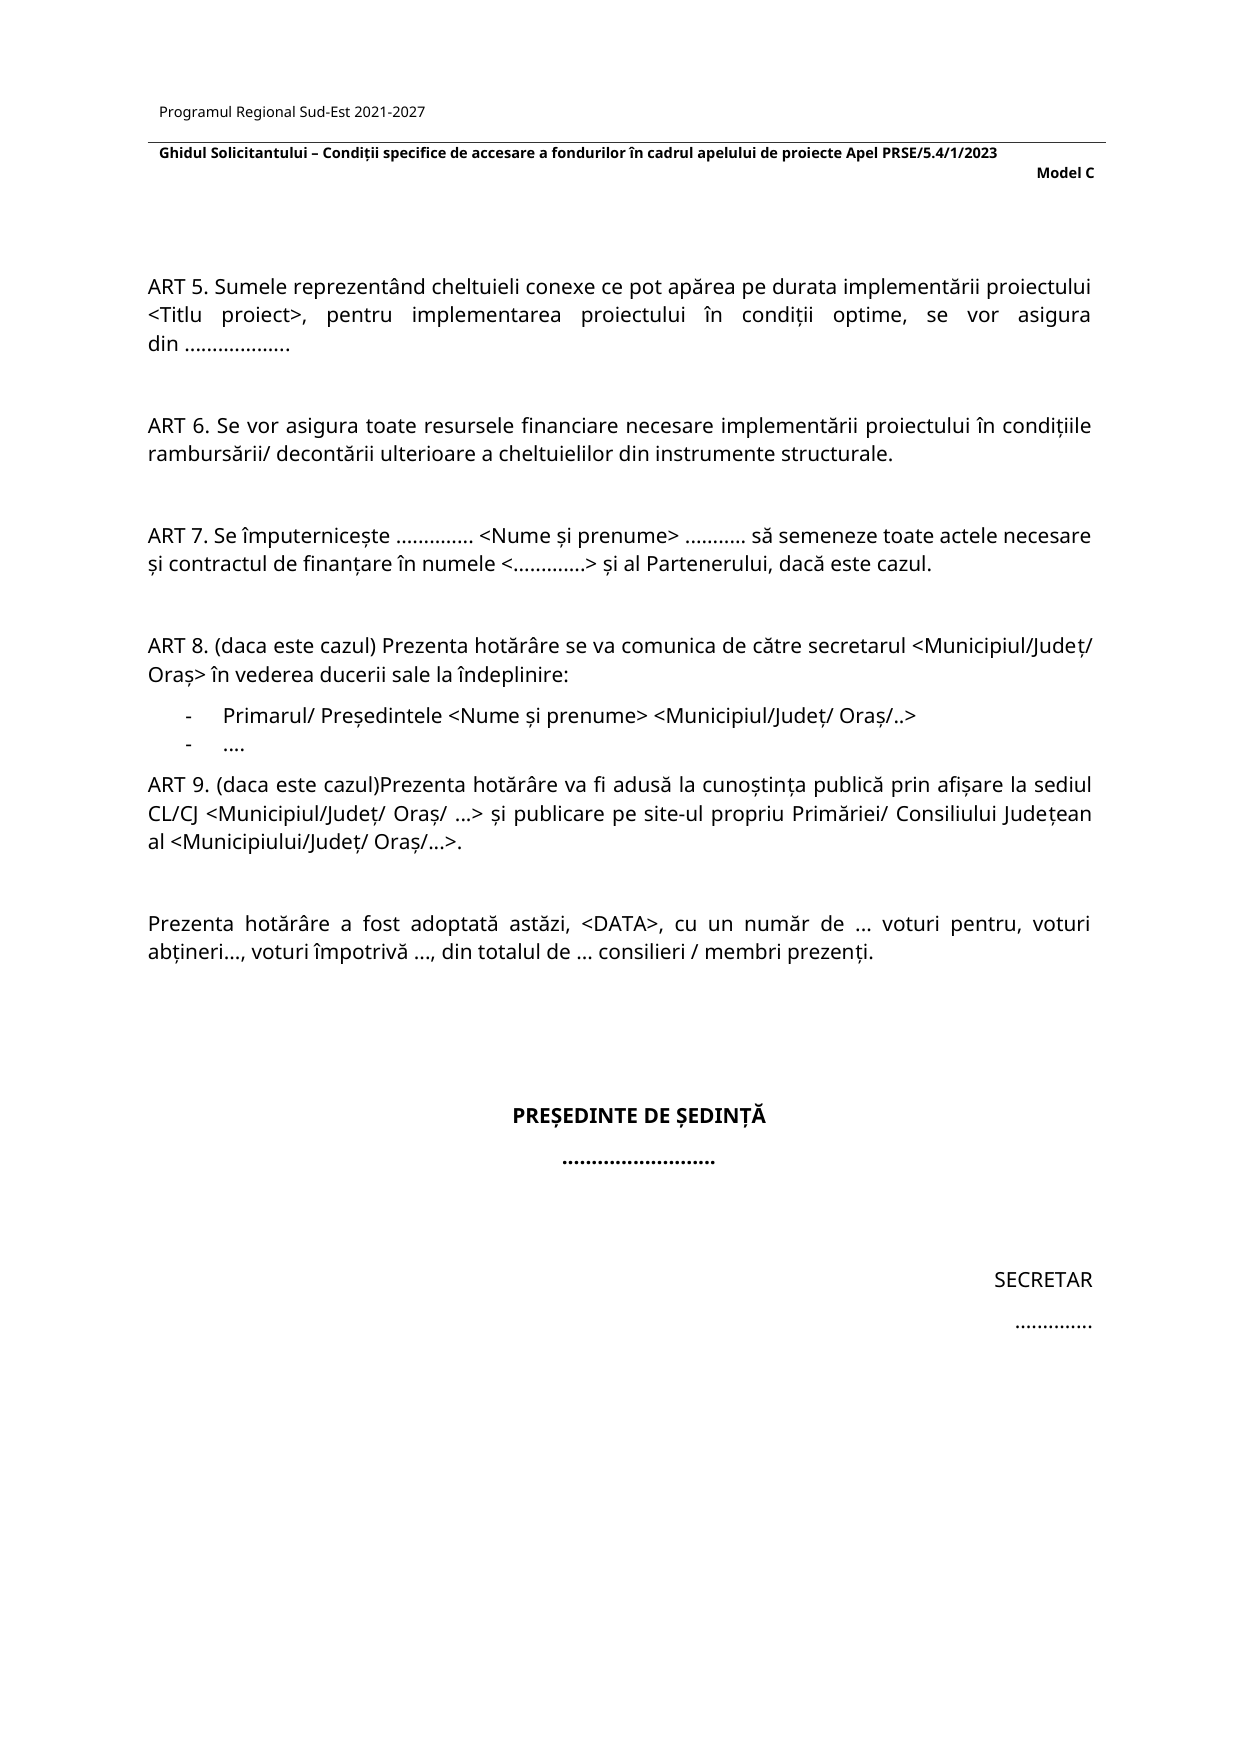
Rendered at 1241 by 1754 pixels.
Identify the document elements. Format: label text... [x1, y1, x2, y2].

text .......................... [185, 1142, 1093, 1171]
text ART 7. Se împuternicește .............. <Nume și prenume> ........... să semeneze toate actele necesare şi contractul de finanţare în numele <.............> şi al Partenerului, dacă este cazul. [148, 521, 1093, 578]
text .............. [185, 1306, 1093, 1334]
list Primarul/ Președintele <Nume și prenume> <Municipiul/Judeţ/ Oraş/..> [185, 701, 1093, 729]
text SECRETAR [185, 1265, 1093, 1293]
text ART 8. (daca este cazul) Prezenta hotărâre se va comunica de către secretarul <Municipiul/Judeţ/ Oraş> în vederea ducerii sale la îndeplinire: [148, 631, 1093, 688]
text ART 9. (daca este cazul)Prezenta hotărâre va fi adusă la cunoştinţa publică prin afişare la sediul CL/CJ <Municipiul/Judeţ/ Oraş/ ...> şi publicare pe site-ul propriu Primăriei/ Consiliului Judeţean al <Municipiului/Judeţ/ Oraş/...>. [148, 770, 1093, 856]
list .... [185, 729, 1093, 758]
text Prezenta hotărâre a fost adoptată astăzi, <DATA>, cu un număr de ... voturi pentru, voturi abţineri..., voturi împotrivă ..., din totalul de ... consilieri / membri prezenţi. [148, 909, 1093, 966]
text ART 6. Se vor asigura toate resursele financiare necesare implementării proiectului în condițiile rambursării/ decontării ulterioare a cheltuielilor din instrumente structurale. [148, 411, 1093, 468]
text ART 5. Sumele reprezentând cheltuieli conexe ce pot apărea pe durata implementării proiectului <Titlu proiect>, pentru implementarea proiectului în condiții optime, se vor asigura din ................... [148, 272, 1093, 357]
text PREŞEDINTE DE ŞEDINŢĂ [185, 1101, 1093, 1129]
